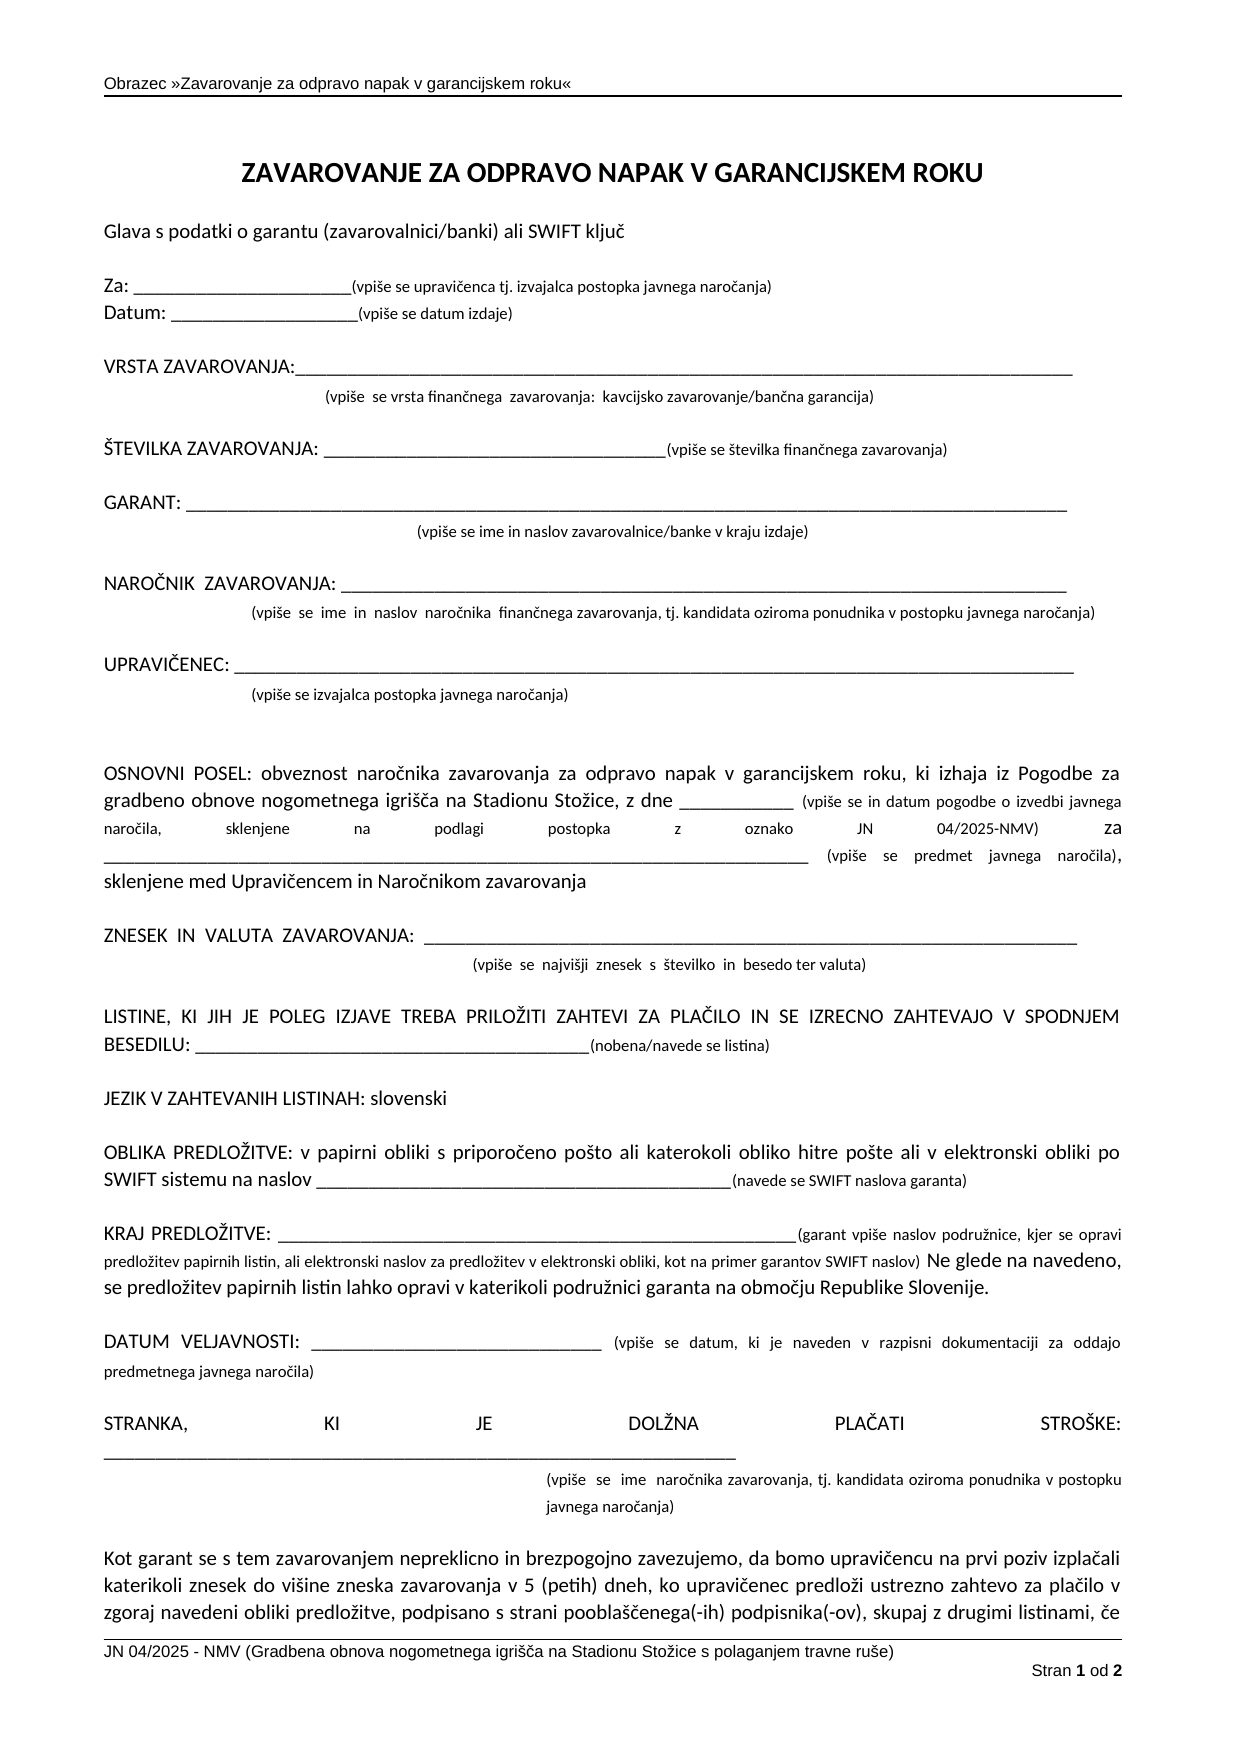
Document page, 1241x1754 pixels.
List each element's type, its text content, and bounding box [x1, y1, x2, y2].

text (vpiše se ime naročnika zavarovanja, tj. kandidata oziroma ponudnika v postopku javnega naročanja) [546, 1462, 1122, 1517]
text OSNOVNI POSEL: obveznost naročnika zavarovanja za odpravo napak v garancijskem roku, ki izhaja iz Pogodbe za gradbeno obnove nogometnega igrišča na Stadionu Stožice, z dne ___________ (vpiše se in datum pogodbe o izvedbi javnega naročila, sklenjene na podlagi postopka z oznako JN 04/2025-NMV) za ____________________________________________________________________ (vpiše se predmet javnega naročila), sklenjene med Upravičencem in Naročnikom zavarovanja [103, 758, 1122, 894]
text (vpiše se ime in naslov naročnika finančnega zavarovanja, tj. kandidata oziroma ponudnika v postopku javnega naročanja) [177, 596, 1122, 623]
text (vpiše se ime in naslov zavarovalnice/banke v kraju izdaje) [103, 514, 1122, 542]
text NAROČNIK ZAVAROVANJA: ______________________________________________________________________ [103, 569, 1122, 596]
text Za: _____________________(vpiše se upravičenca tj. izvajalca postopka javnega naročanja) [103, 271, 1122, 298]
text STRANKA, KI JE DOLŽNA PLAČATI STROŠKE: _____________________________________________________________ [103, 1408, 1122, 1462]
text LISTINE, KI JIH JE POLEG IZJAVE TREBA PRILOŽITI ZAHTEVI ZA PLAČILO IN SE IZRECNO ZAHTEVAJO V SPODNJEM BESEDILU: ______________________________________(nobena/navede se listina) [103, 1002, 1122, 1056]
text OBLIKA PREDLOŽITVE: v papirni obliki s priporočeno pošto ali katerokoli obliko hitre pošte ali v elektronski obliki po SWIFT sistemu na naslov ________________________________________(navede se SWIFT naslova garanta) [103, 1137, 1122, 1192]
text GARANT: _____________________________________________________________________________________ [103, 487, 1122, 514]
text Datum: __________________(vpiše se datum izdaje) [103, 298, 1122, 325]
text (vpiše se vrsta finančnega zavarovanja: kavcijsko zavarovanje/bančna garancija) [251, 379, 1122, 406]
text DATUM VELJAVNOSTI: ____________________________ (vpiše se datum, ki je naveden v razpisni dokumentaciji za oddajo predmetnega javnega naročila) [103, 1327, 1122, 1381]
text (vpiše se najvišji znesek s številko in besedo ter valuta) [398, 948, 1122, 975]
text ZAVAROVANJE ZA ODPRAVO NAPAK V GARANCIJSKEM ROKU [103, 154, 1122, 189]
text ZNESEK IN VALUTA ZAVAROVANJA: _______________________________________________________________ [103, 921, 1122, 948]
text ŠTEVILKA ZAVAROVANJA: _________________________________(vpiše se številka finančnega zavarovanja) [103, 433, 1122, 460]
text UPRAVIČENEC: _________________________________________________________________________________ [103, 650, 1122, 677]
text KRAJ PREDLOŽITVE: __________________________________________________(garant vpiše naslov podružnice, kjer se opravi predložitev papirnih listin, ali elektronski naslov za predložitev v elektronski obliki, kot na primer garantov SWIFT naslov) Ne glede na navedeno, se predložitev papirnih listin lahko opravi v katerikoli podružnici garanta na območju Republike Slovenije. [103, 1219, 1122, 1300]
text VRSTA ZAVAROVANJA:___________________________________________________________________________ [103, 352, 1122, 379]
text (vpiše se izvajalca postopka javnega naročanja) [177, 677, 1122, 704]
text JEZIK V ZAHTEVANIH LISTINAH: slovenski [103, 1083, 1122, 1110]
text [103, 1544, 1122, 1625]
text Glava s podatki o garantu (zavarovalnici/banki) ali SWIFT ključ [103, 217, 1122, 244]
